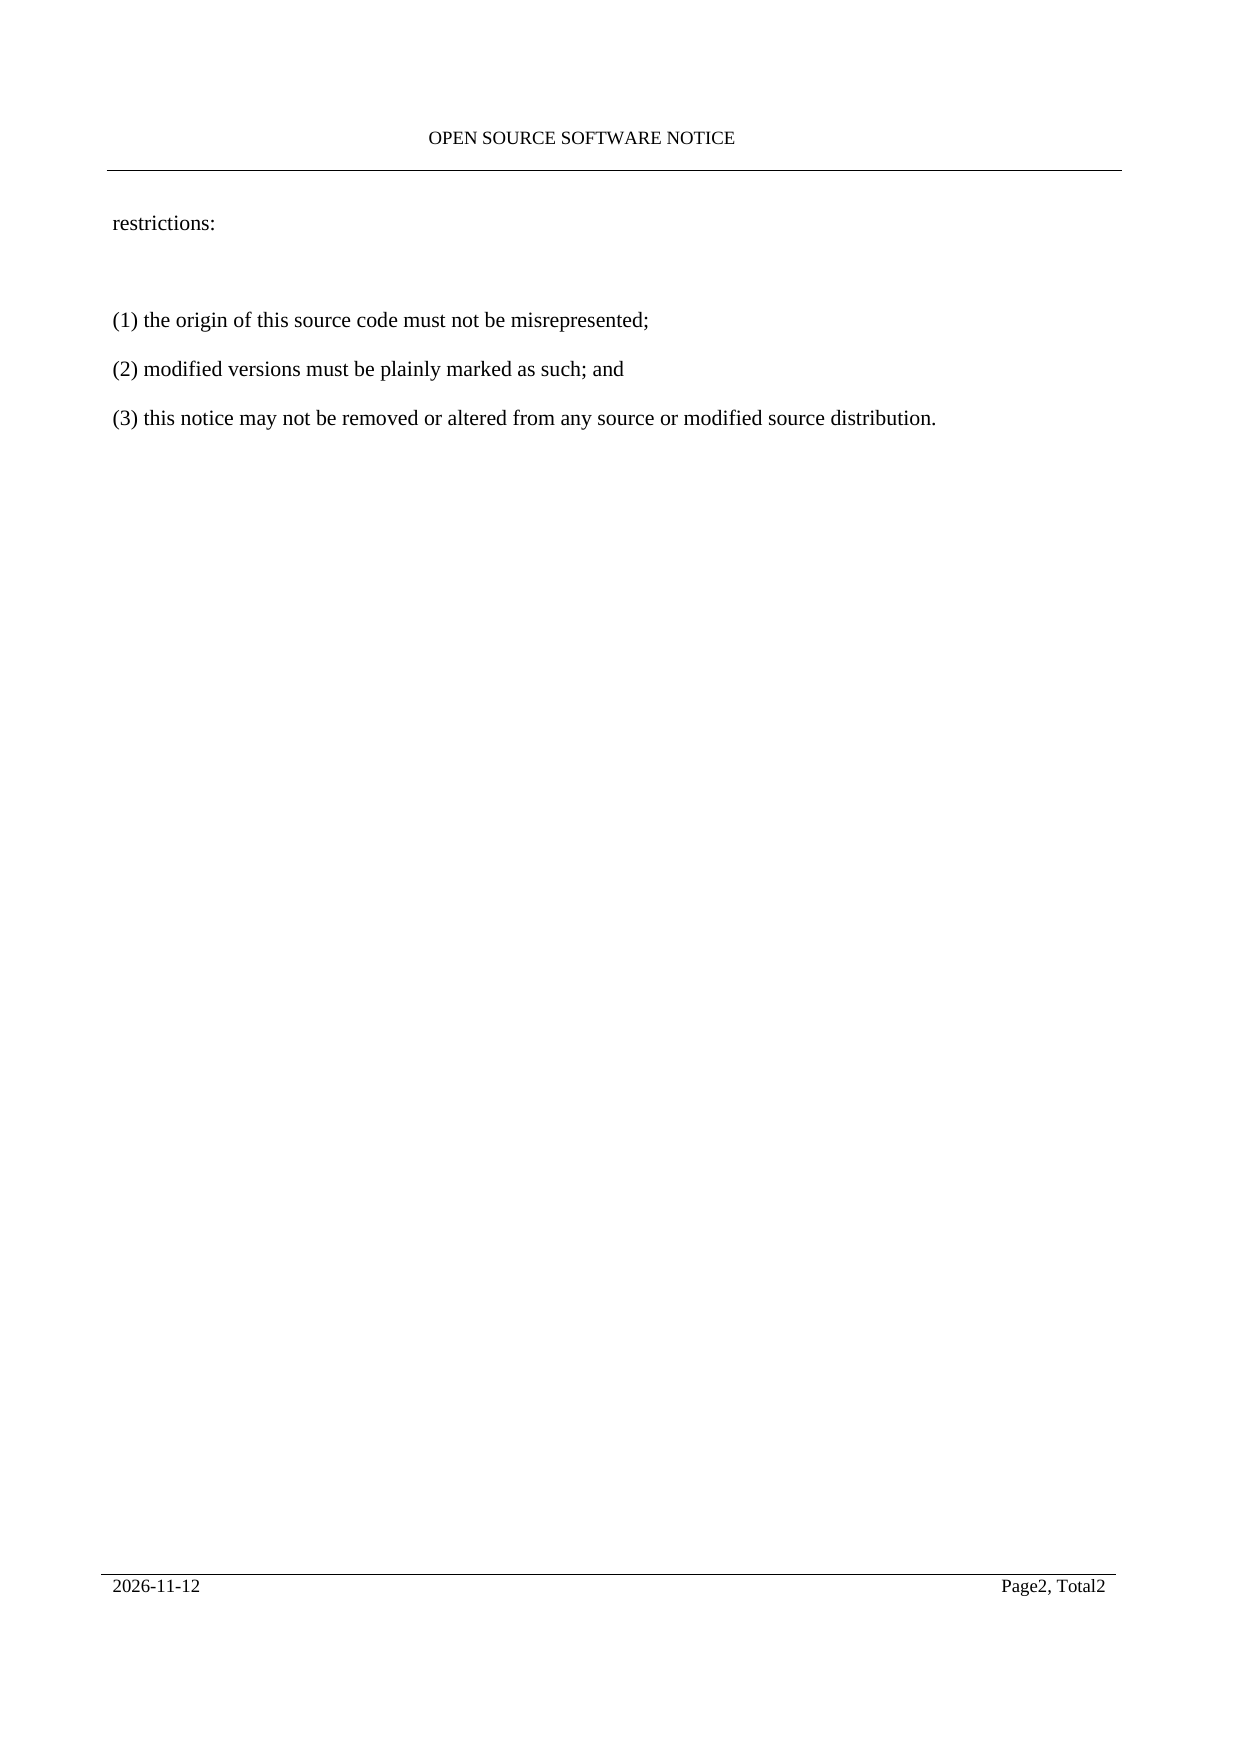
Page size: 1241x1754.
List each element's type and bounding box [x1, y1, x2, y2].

text [112, 206, 1128, 434]
